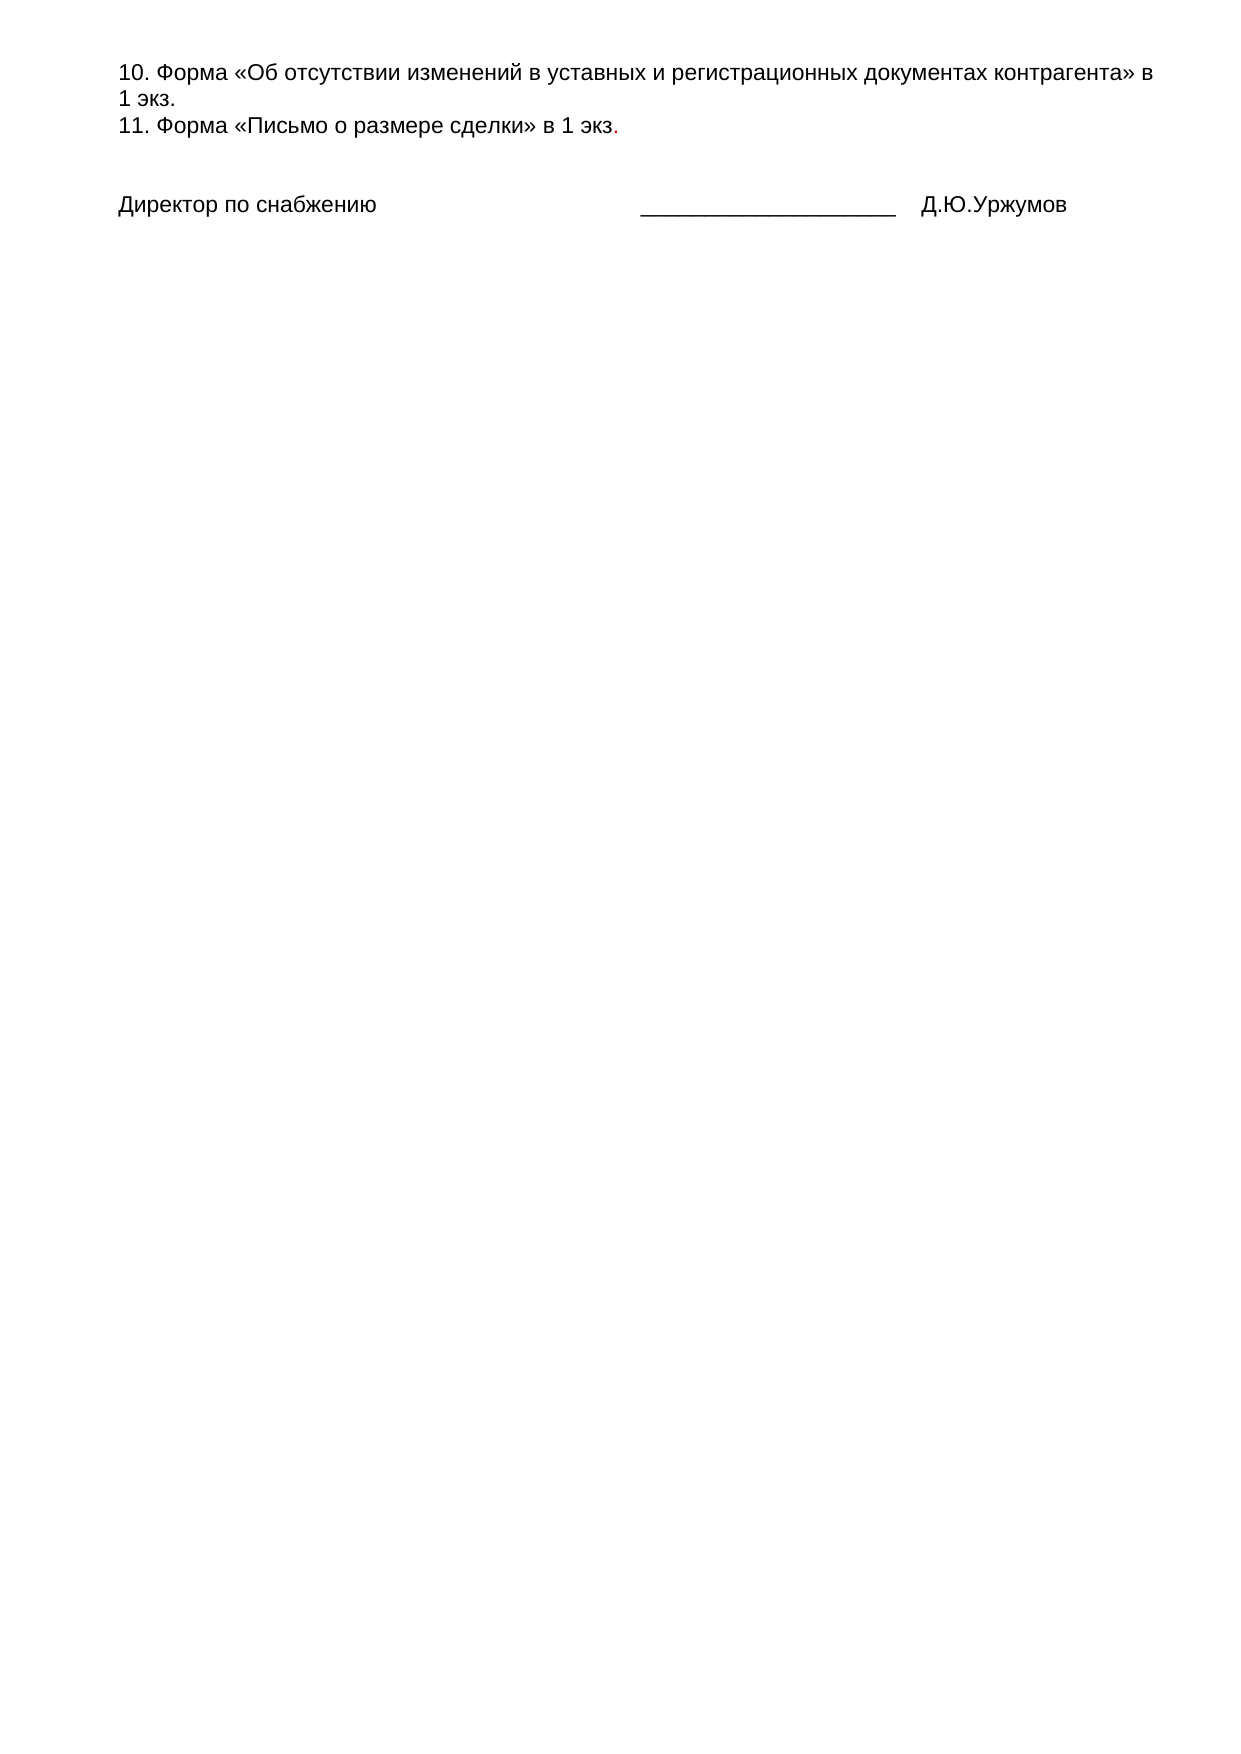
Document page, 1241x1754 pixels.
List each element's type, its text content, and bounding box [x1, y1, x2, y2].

text 11. Форма «Письмо о размере сделки» в 1 экз. [118, 112, 1166, 138]
text 10. Форма «Об отсутствии изменений в уставных и регистрационных документах контрагента» в 1 экз. [118, 59, 1166, 112]
text Директор по снабжению ____________________ Д.Ю.Уржумов [118, 191, 1166, 217]
